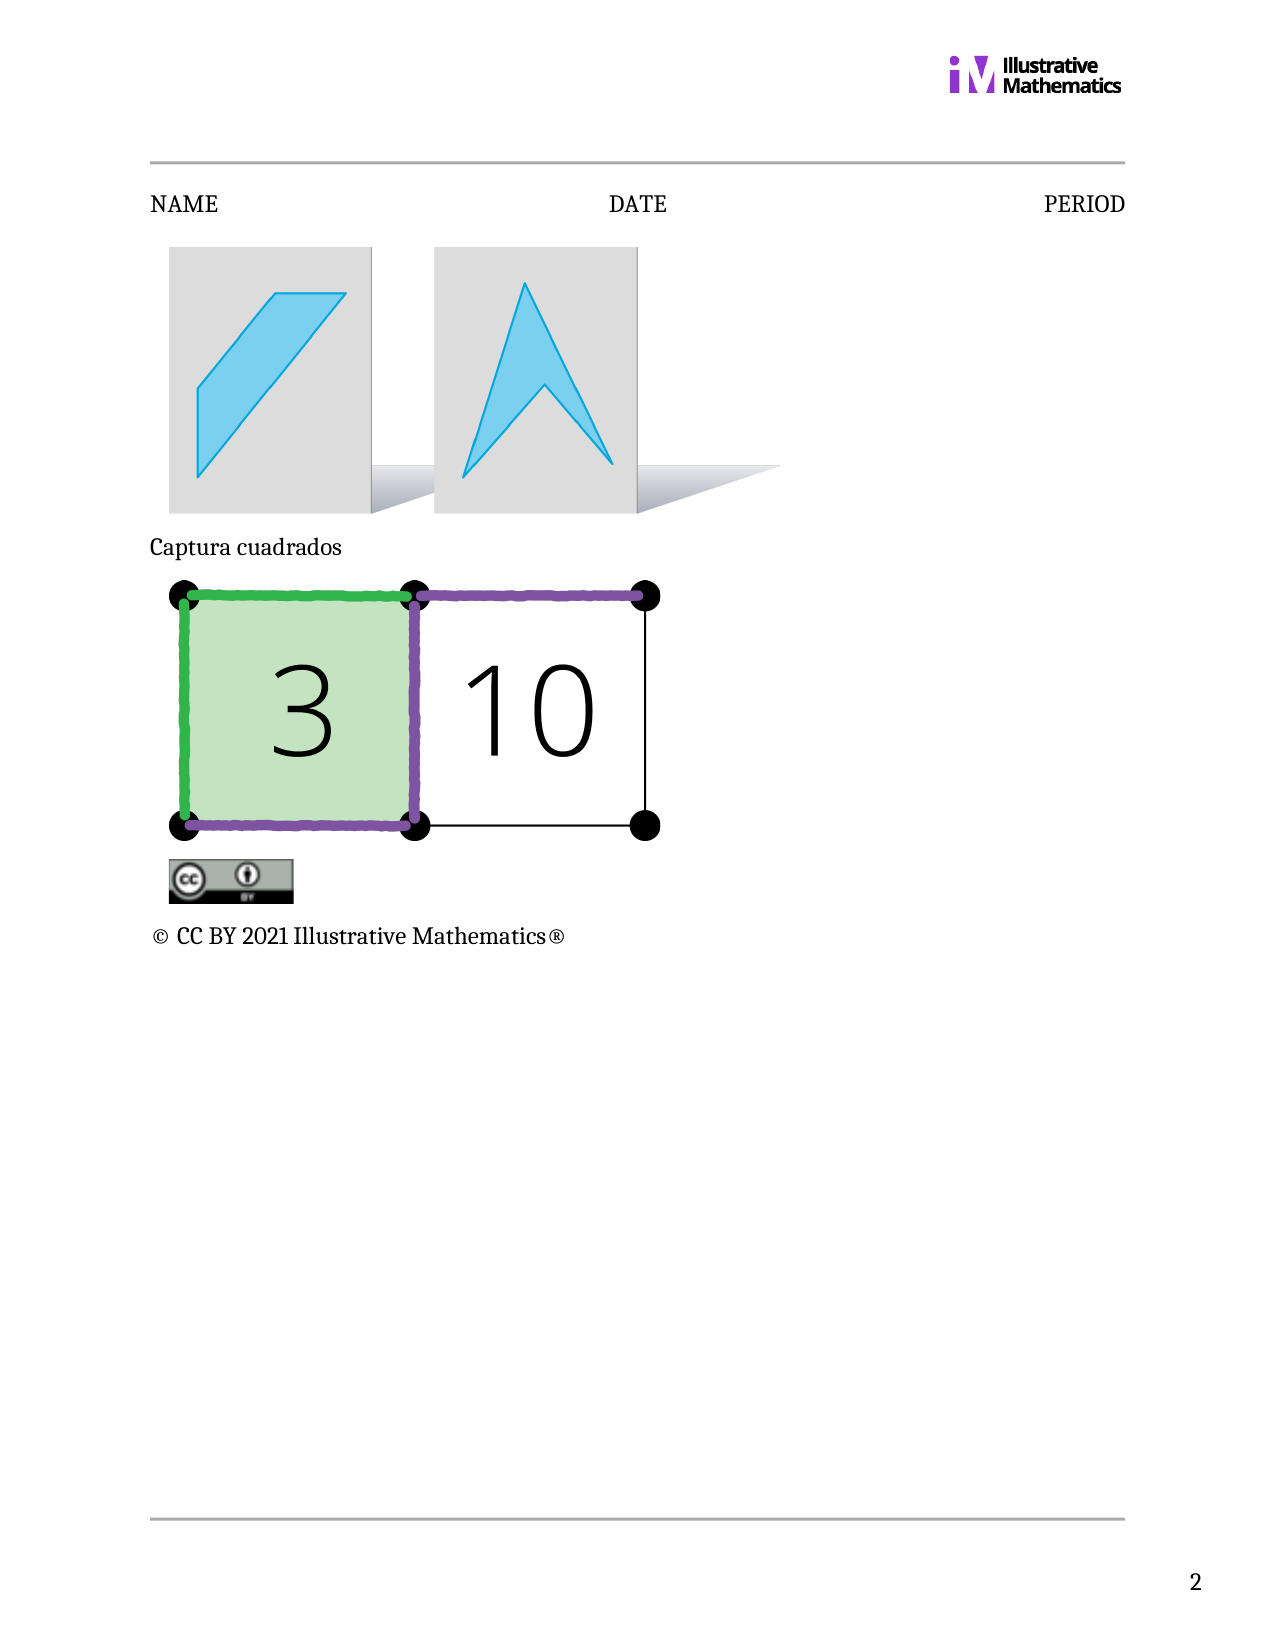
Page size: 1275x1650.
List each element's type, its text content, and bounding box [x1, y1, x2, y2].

text Captura cuadrados [150, 533, 1125, 561]
text © CC BY 2021 Illustrative Mathematics® [150, 922, 1125, 951]
picture [168, 580, 661, 841]
picture [949, 55, 1121, 93]
picture [168, 247, 781, 514]
picture [168, 859, 294, 904]
